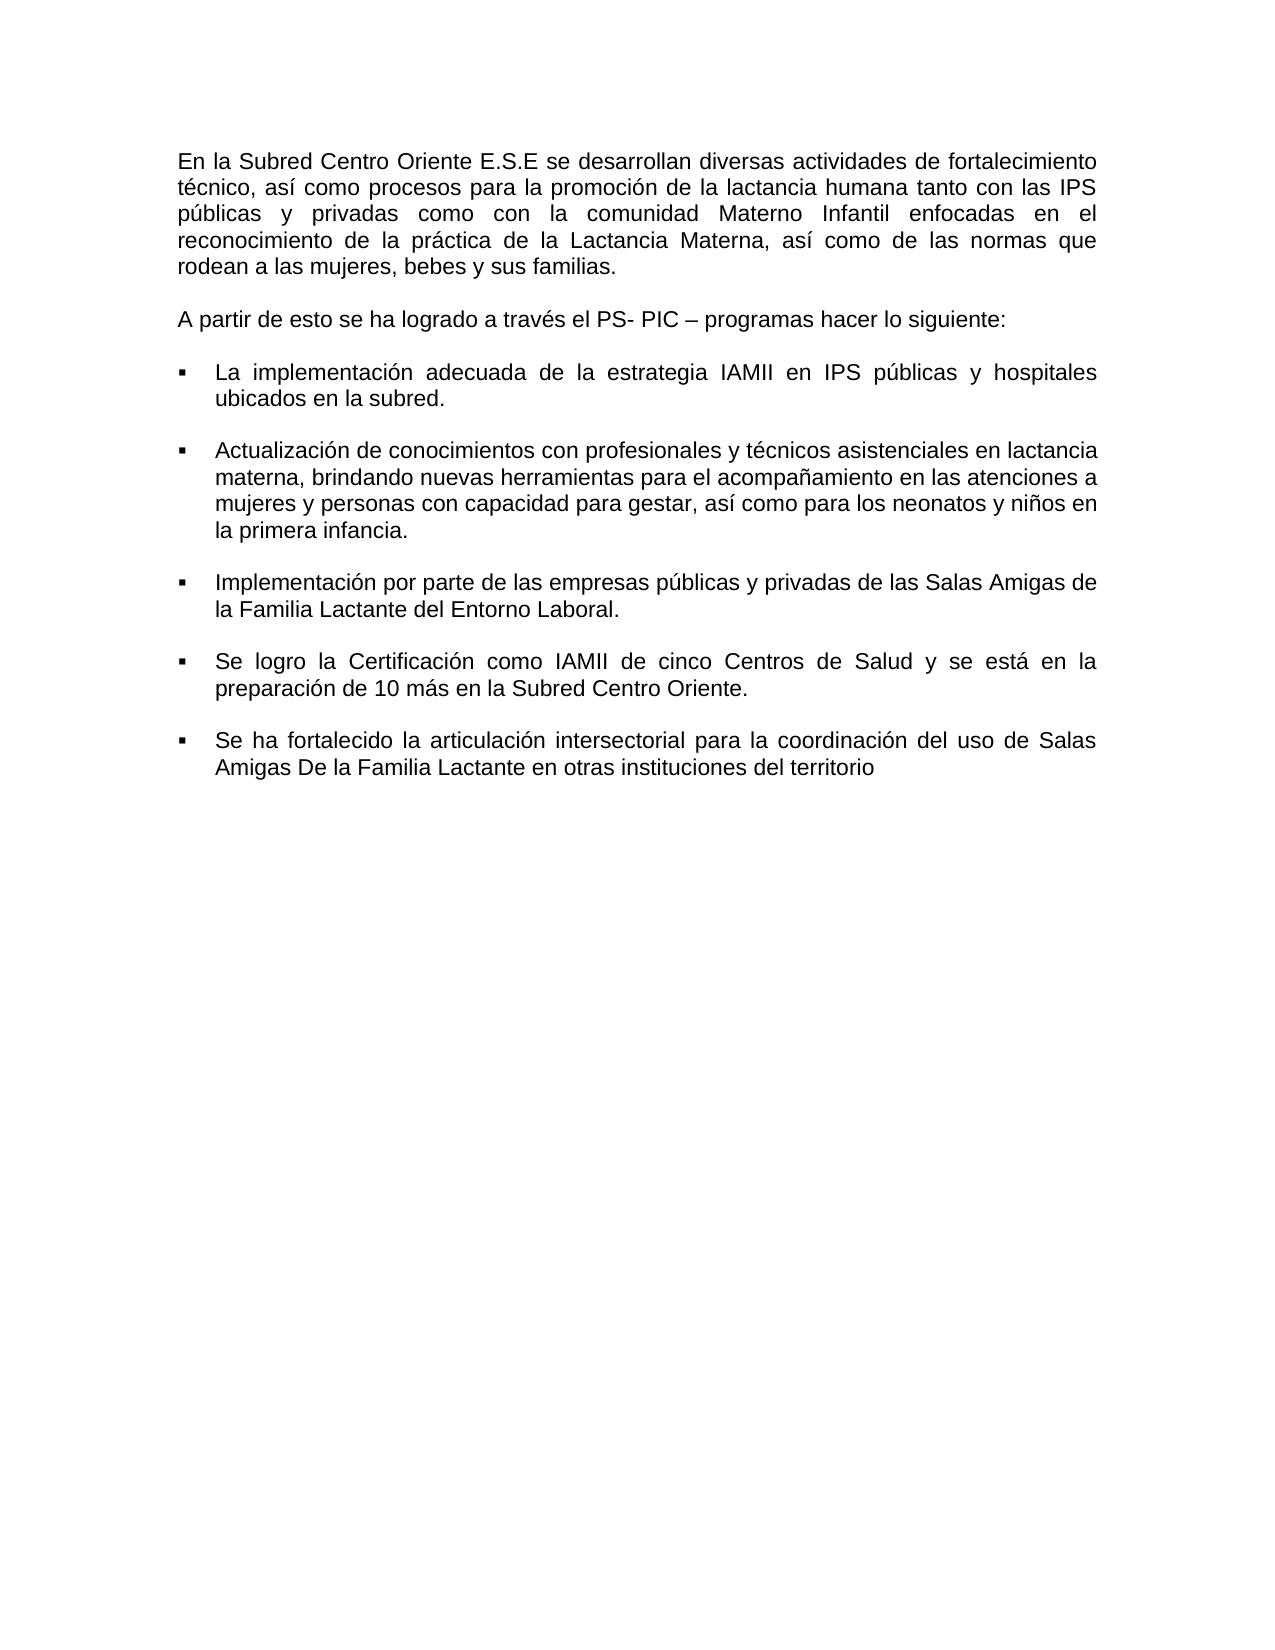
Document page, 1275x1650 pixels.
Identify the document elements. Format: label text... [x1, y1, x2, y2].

list Implementación por parte de las empresas públicas y privadas de las Salas Amigas de la Familia Lactante del Entorno Laboral. [177, 569, 1098, 622]
text En la Subred Centro Oriente E.S.E se desarrollan diversas actividades de fortalecimiento técnico, así como procesos para la promoción de la lactancia humana tanto con las IPS públicas y privadas como con la comunidad Materno Infantil enfocadas en el reconocimiento de la práctica de la Lactancia Materna, así como de las normas que rodean a las mujeres, bebes y sus familias. [177, 148, 1098, 279]
list Se logro la Certificación como IAMII de cinco Centros de Salud y se está en la preparación de 10 más en la Subred Centro Oriente. [177, 648, 1098, 701]
list Actualización de conocimientos con profesionales y técnicos asistenciales en lactancia materna, brindando nuevas herramientas para el acompañamiento en las atenciones a mujeres y personas con capacidad para gestar, así como para los neonatos y niños en la primera infancia. [177, 437, 1098, 543]
text A partir de esto se ha logrado a través el PS- PIC – programas hacer lo siguiente: [177, 306, 1098, 332]
list La implementación adecuada de la estrategia IAMII en IPS públicas y hospitales ubicados en la subred. [177, 358, 1098, 411]
list Se ha fortalecido la articulación intersectorial para la coordinación del uso de Salas Amigas De la Familia Lactante en otras instituciones del territorio [177, 727, 1098, 780]
